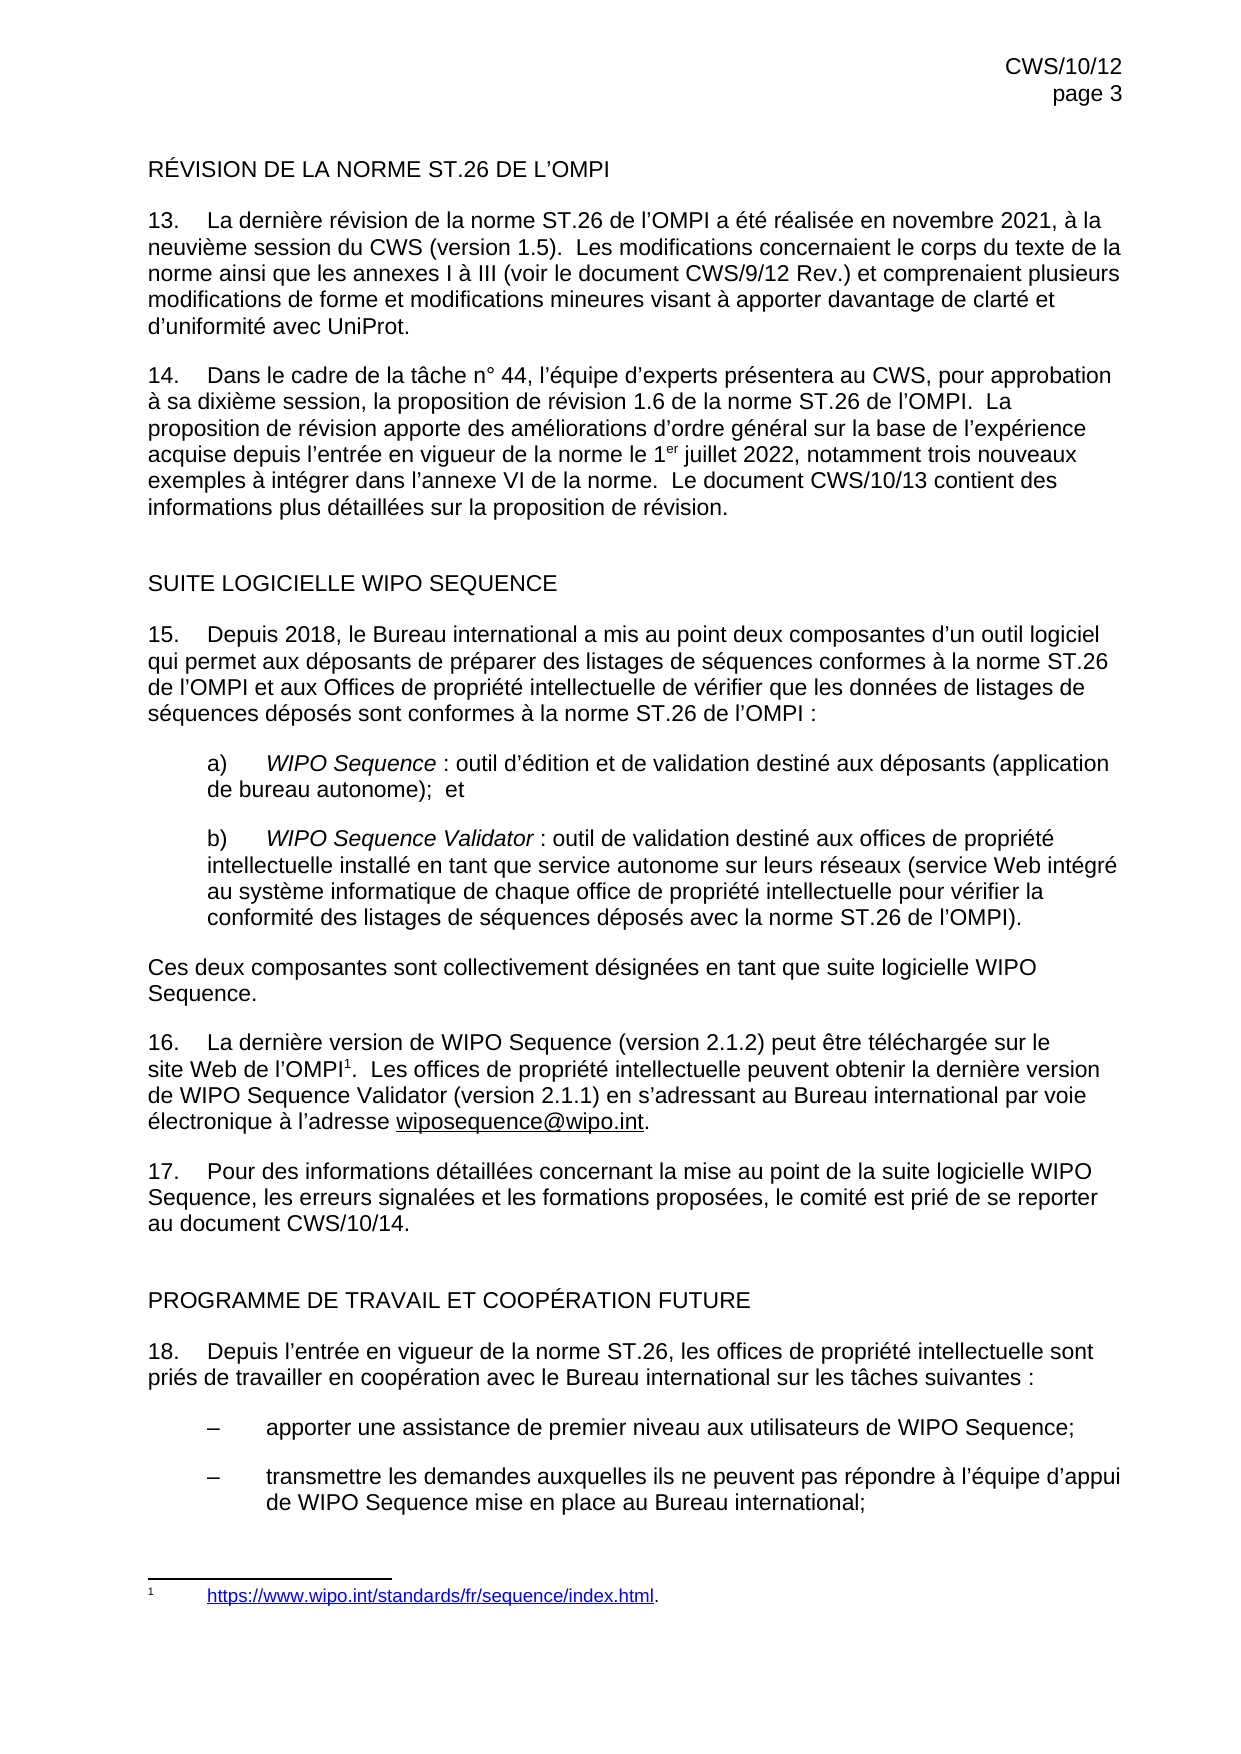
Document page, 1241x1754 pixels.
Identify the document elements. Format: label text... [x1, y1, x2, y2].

text Depuis 2018, le Bureau international a mis au point deux composantes d’un outil logiciel qui permet aux déposants de préparer des listages de séquences conformes à la norme ST.26 de l’OMPI et aux Offices de propriété intellectuelle de vérifier que les données de listages de séquences déposés sont conformes à la norme ST.26 de l’OMPI : [148, 621, 1122, 727]
subtitle Programme de travail et coopération future [148, 1287, 1122, 1313]
text La dernière révision de la norme ST.26 de l’OMPI a été réalisée en novembre 2021, à la neuvième session du CWS (version 1.5). Les modifications concernaient le corps du texte de la norme ainsi que les annexes I à III (voir le document CWS/9/12 Rev.) et comprenaient plusieurs modifications de forme et modifications mineures visant à apporter davantage de clarté et d’uniformité avec UniProt. [148, 207, 1122, 339]
subtitle Révision de la norme ST.26 de l’OMPI [148, 156, 1122, 182]
text Depuis l’entrée en vigueur de la norme ST.26, les offices de propriété intellectuelle sont priés de travailler en coopération avec le Bureau international sur les tâches suivantes : [148, 1338, 1122, 1391]
list Ces deux composantes sont collectivement désignées en tant que suite logicielle WIPO Sequence. [148, 954, 1122, 1006]
text Dans le cadre de la tâche n° 44, l’équipe d’experts présentera au CWS, pour approbation à sa dixième session, la proposition de révision 1.6 de la norme ST.26 de l’OMPI. La proposition de révision apporte des améliorations d’ordre général sur la base de l’expérience acquise depuis l’entrée en vigueur de la norme le 1er juillet 2022, notamment trois nouveaux exemples à intégrer dans l’annexe VI de la norme. Le document CWS/10/13 contient des informations plus détaillées sur la proposition de révision. [148, 362, 1122, 520]
list WIPO Sequence : outil d’édition et de validation destiné aux déposants (application de bureau autonome); et [207, 750, 1122, 802]
list WIPO Sequence Validator : outil de validation destiné aux offices de propriété intellectuelle installé en tant que service autonome sur leurs réseaux (service Web intégré au système informatique de chaque office de propriété intellectuelle pour vérifier la conformité des listages de séquences déposés avec la norme ST.26 de l’OMPI). [207, 825, 1122, 931]
list apporter une assistance de premier niveau aux utilisateurs de WIPO Sequence; [207, 1414, 1122, 1440]
list transmettre les demandes auxquelles ils ne peuvent pas répondre à l’équipe d’appui de WIPO Sequence mise en place au Bureau international; [207, 1463, 1122, 1516]
subtitle Suite logicielle WIPO Sequence [148, 570, 1122, 596]
text Pour des informations détaillées concernant la mise au point de la suite logicielle WIPO Sequence, les erreurs signalées et les formations proposées, le comité est prié de se reporter au document CWS/10/14. [148, 1158, 1122, 1237]
text La dernière version de WIPO Sequence (version 2.1.2) peut être téléchargée sur le site Web de l’OMPI. Les offices de propriété intellectuelle peuvent obtenir la dernière version de WIPO Sequence Validator (version 2.1.1) en s’adressant au Bureau international par voie électronique à l’adresse wiposequence@wipo.int. [148, 1029, 1122, 1135]
